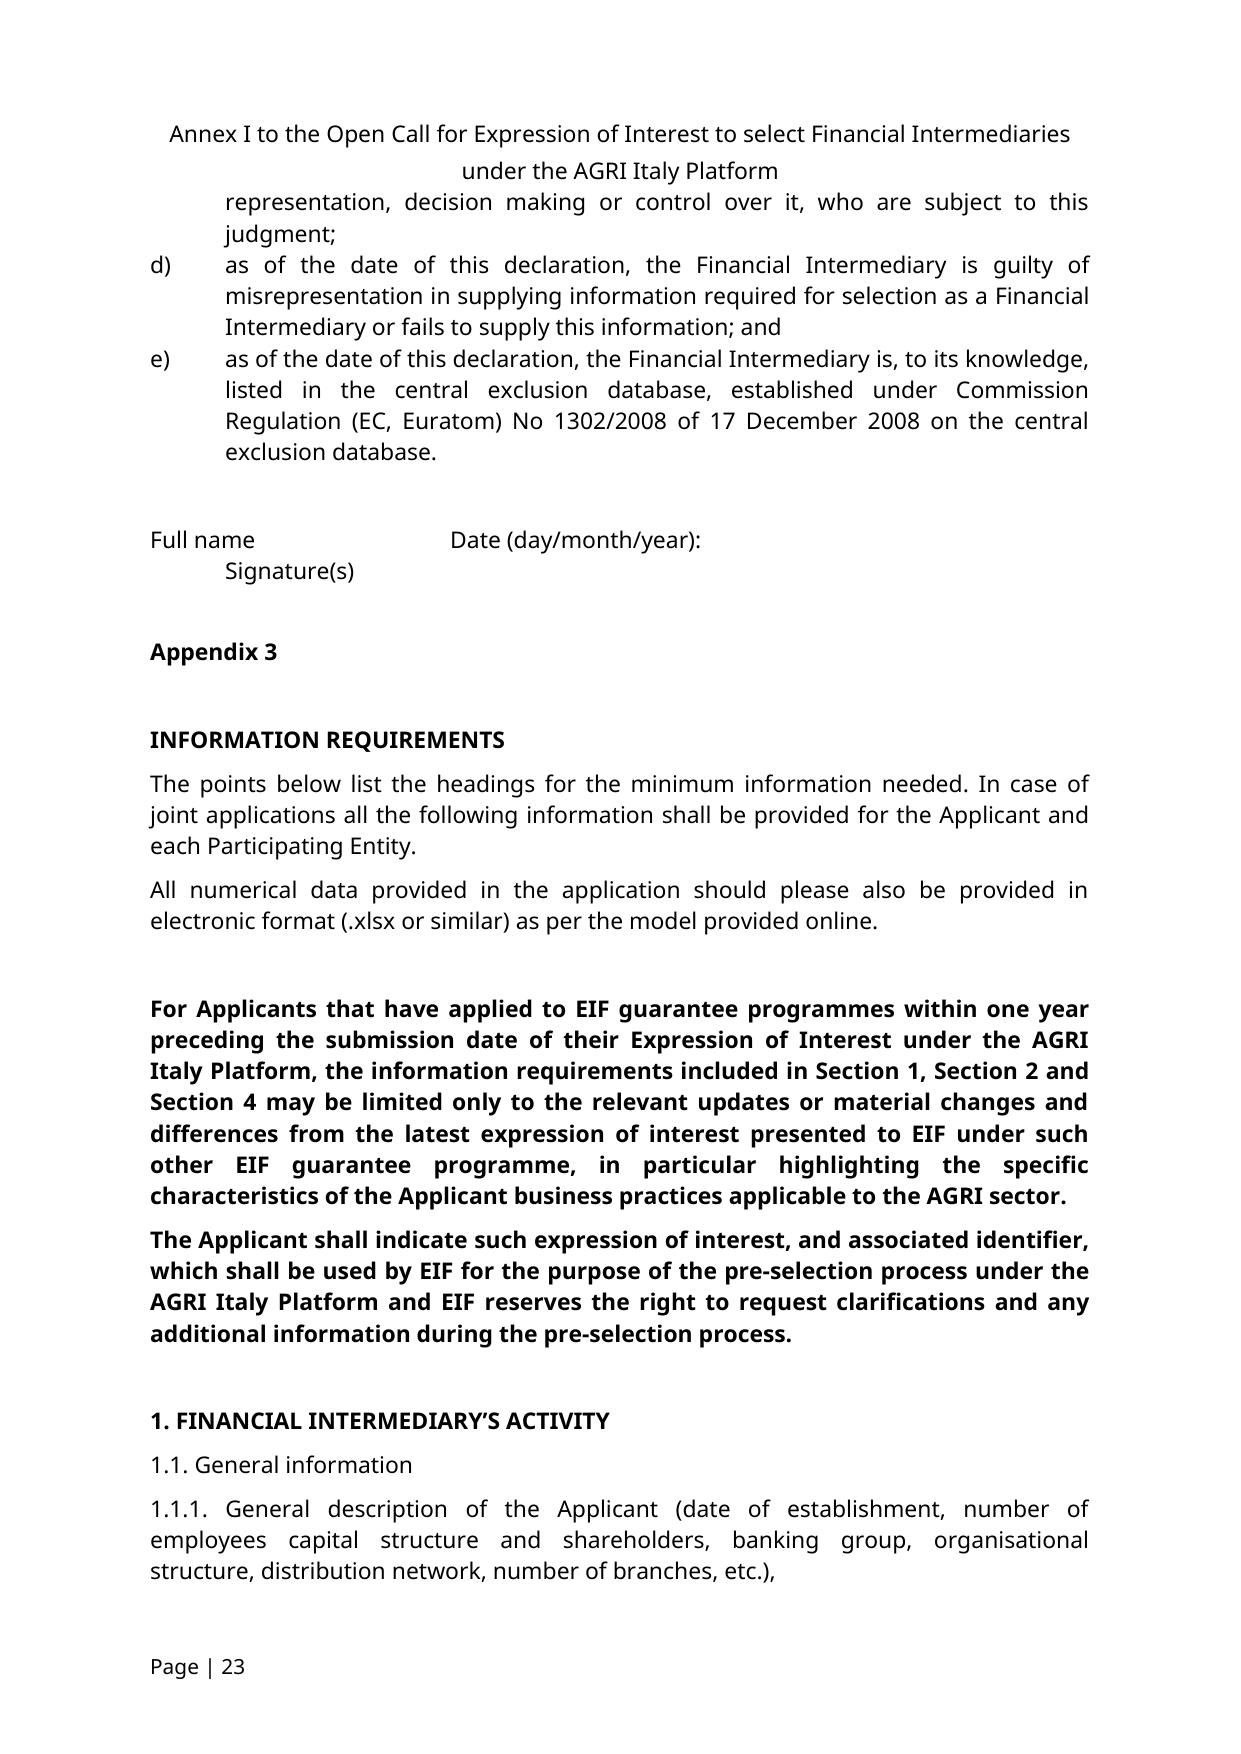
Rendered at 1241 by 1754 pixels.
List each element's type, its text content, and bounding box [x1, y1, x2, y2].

text 1. FINANCIAL INTERMEDIARY’S ACTIVITY [150, 1405, 1090, 1436]
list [150, 186, 1090, 249]
text 1.1.1. General description of the Applicant (date of establishment, number of employees capital structure and shareholders, banking group, organisational structure, distribution network, number of branches, etc.), [150, 1492, 1090, 1586]
text The Applicant shall indicate such expression of interest, and associated identifier, which shall be used by EIF for the purpose of the pre-selection process under the AGRI Italy Platform and EIF reserves the right to request clarifications and any additional information during the pre-selection process. [150, 1224, 1090, 1349]
text Appendix 3 [150, 636, 1090, 667]
text All numerical data provided in the application should please also be provided in electronic format (.xlsx or similar) as per the model provided online. [150, 874, 1090, 936]
text INFORMATION REQUIREMENTS [150, 724, 1090, 755]
text For Applicants that have applied to EIF guarantee programmes within one year preceding the submission date of their Expression of Interest under the AGRI Italy Platform, the information requirements included in Section 1, Section 2 and Section 4 may be limited only to the relevant updates or material changes and differences from the latest expression of interest presented to EIF under such other EIF guarantee programme, in particular highlighting the specific characteristics of the Applicant business practices applicable to the AGRI sector. [150, 992, 1090, 1211]
text The points below list the headings for the minimum information needed. In case of joint applications all the following information shall be provided for the Applicant and each Participating Entity. [150, 767, 1090, 861]
list as of the date of this declaration, the Financial Intermediary is guilty of misrepresentation in supplying information required for selection as a Financial Intermediary or fails to supply this information; and [150, 249, 1090, 342]
list as of the date of this declaration, the Financial Intermediary is, to its knowledge, listed in the central exclusion database, established under Commission Regulation (EC, Euratom) No 1302/2008 of 17 December 2008 on the central exclusion database. [150, 342, 1090, 467]
text Full name Date (day/month/year): Signature(s) [150, 524, 1090, 586]
text 1.1. General information [150, 1449, 1090, 1480]
